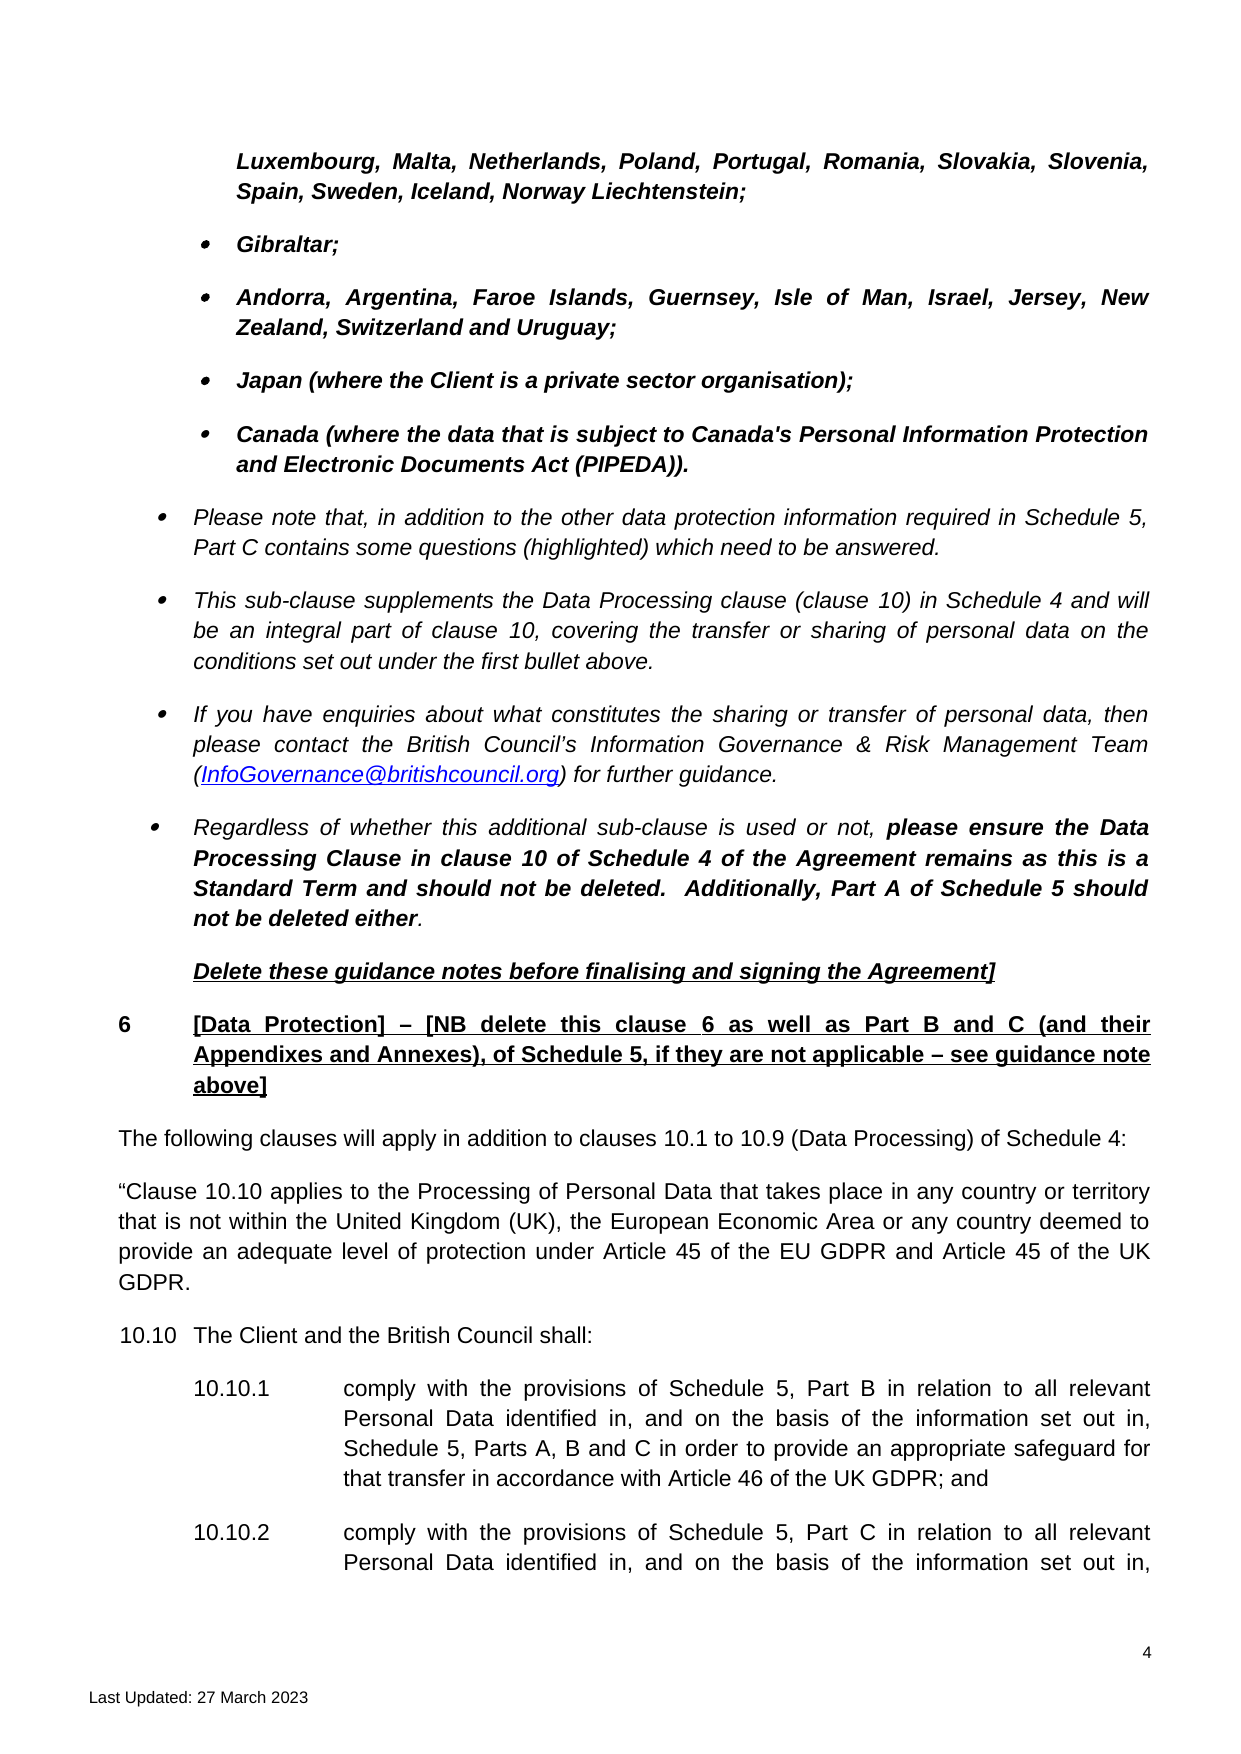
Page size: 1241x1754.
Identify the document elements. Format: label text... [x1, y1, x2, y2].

list Gibraltar; [199, 231, 1152, 257]
list Andorra, Argentina, Faroe Islands, Guernsey, Isle of Man, Israel, Jersey, New Zealand, Switzerland and Uruguay; [199, 284, 1152, 341]
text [193, 1518, 1152, 1575]
text The following clauses will apply in addition to clauses 10.1 to 10.9 (Data Processing) of Schedule 4: [118, 1125, 1152, 1151]
text “Clause 10.10 applies to the Processing of Personal Data that takes place in any country or territory that is not within the United Kingdom (UK), the European Economic Area or any country deemed to provide an adequate level of protection under Article 45 of the EU GDPR and Article 45 of the UK GDPR. [118, 1178, 1152, 1295]
list Please note that, in addition to the other data protection information required in Schedule 5, Part C contains some questions (highlighted) which need to be answered. [156, 504, 1152, 561]
text Delete these guidance notes before finalising and signing the Agreement] [118, 958, 1152, 984]
list This sub-clause supplements the Data Processing clause (clause 10) in Schedule 4 and will be an integral part of clause 10, covering the transfer or sharing of personal data on the conditions set out under the first bullet above. [156, 587, 1152, 674]
list If you have enquiries about what constitutes the sharing or transfer of personal data, then please contact the British Council’s Information Governance & Risk Management Team (InfoGovernance@britishcouncil.org) for further guidance. [156, 701, 1152, 788]
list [199, 148, 1152, 204]
list Canada (where the data that is subject to Canada's Personal Information Protection and Electronic Documents Act (PIPEDA)). [199, 421, 1152, 477]
subtitle [Data Protection] – [NB delete this clause 6 as well as Part B and C (and their Appendixes and Annexes), of Schedule 5, if they are not applicable – see guidance note above] [118, 1011, 1152, 1098]
text 10.10.1 comply with the provisions of Schedule 5, Part B in relation to all relevant Personal Data identified in, and on the basis of the information set out in, Schedule 5, Parts A, B and C in order to provide an appropriate safeguard for that transfer in accordance with Article 46 of the UK GDPR; and [193, 1375, 1152, 1492]
list Regardless of whether this additional sub-clause is used or not, please ensure the Data Processing Clause in clause 10 of Schedule 4 of the Agreement remains as this is a Standard Term and should not be deleted. Additionally, Part A of Schedule 5 should not be deleted either. [149, 814, 1152, 931]
list Japan (where the Client is a private sector organisation); [199, 367, 1152, 394]
text 10.10 The Client and the British Council shall: [119, 1322, 1152, 1348]
